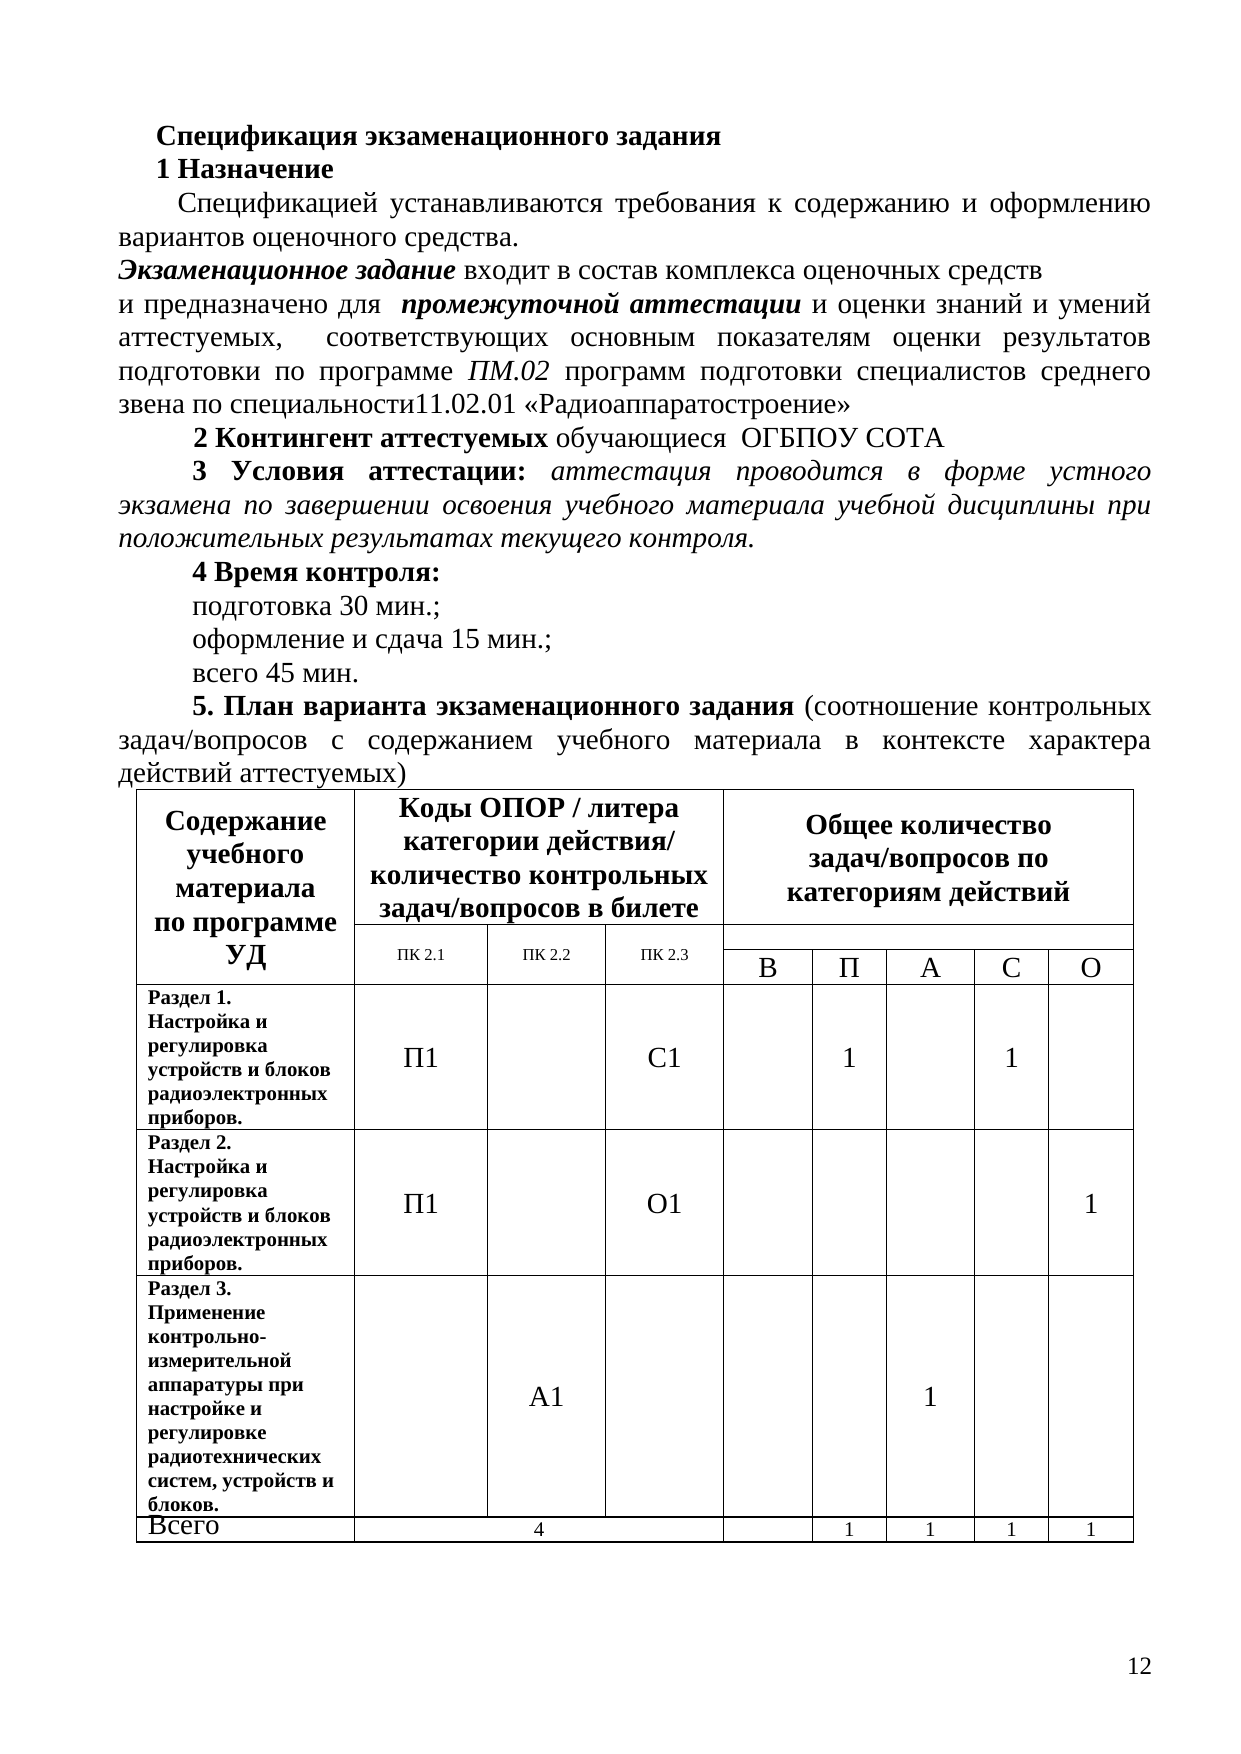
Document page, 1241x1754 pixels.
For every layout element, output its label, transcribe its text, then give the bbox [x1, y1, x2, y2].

table_cell 1 [887, 1276, 974, 1516]
table_cell [724, 1518, 812, 1541]
table_cell П [813, 950, 886, 984]
table_cell [887, 985, 974, 1129]
text 5. План варианта экзаменационного задания (соотношение контрольных задач/вопросов с содержанием учебного материала в контексте характера действий аттестуемых) [118, 688, 1152, 789]
table_header Общее количество задач/вопросов по категориям действий [724, 790, 1133, 924]
table_cell Раздел 1. Настройка и регулировка устройств и блоков радиоэлектронных приборов. [137, 985, 354, 1129]
table_cell [1049, 985, 1133, 1129]
table_cell О1 [606, 1130, 723, 1275]
text Спецификацией устанавливаются требования к содержанию и оформлению вариантов оценочного средства. [118, 185, 1152, 252]
table_cell [724, 1130, 812, 1275]
table_cell [724, 985, 812, 1129]
text оформление и сдача 15 мин.; [118, 621, 1152, 655]
table_cell 1 [813, 985, 886, 1129]
text Спецификация экзаменационного задания [118, 118, 1152, 152]
table_cell О [1049, 950, 1133, 984]
table_cell [724, 925, 1133, 949]
table_cell 1 [1049, 1130, 1133, 1275]
table_cell ПК 2.2 [488, 925, 605, 984]
table_cell Раздел 3. Применение контрольно-измерительной аппаратуры при настройке и регулировке радиотехнических систем, устройств и блоков. [137, 1276, 354, 1516]
table_cell [975, 1130, 1048, 1275]
table_cell 4 [355, 1518, 723, 1541]
text 4 Время контроля: [118, 554, 1152, 588]
table_cell Раздел 2. Настройка и регулировка устройств и блоков радиоэлектронных приборов. [137, 1130, 354, 1275]
table_header Содержание учебного материала по программе УД [137, 790, 354, 984]
table_cell 1 [1049, 1518, 1133, 1541]
table_cell П1 [355, 1130, 487, 1275]
table_cell А [887, 950, 974, 984]
table_cell С [975, 950, 1048, 984]
table_cell 1 [813, 1518, 886, 1541]
table_cell Всего [137, 1518, 354, 1541]
table_cell 1 [887, 1518, 974, 1541]
table_cell [488, 1130, 605, 1275]
table_cell [1049, 1276, 1133, 1516]
table_cell С1 [606, 985, 723, 1129]
table_cell [488, 985, 605, 1129]
text всего 45 мин. [118, 655, 1152, 688]
table_cell [724, 1276, 812, 1516]
table_header Коды ОПОР / литера категории действия/ количество контрольных задач/вопросов в билете [355, 790, 723, 924]
table_cell А1 [488, 1276, 605, 1516]
text подготовка 30 мин.; [118, 588, 1152, 621]
table_cell ПК 2.3 [606, 925, 723, 984]
text 3 Условия аттестации: аттестация проводится в форме устного экзамена по завершении освоения учебного материала учебной дисциплины при положительных результатах текущего контроля. [118, 453, 1152, 554]
table_cell В [724, 950, 812, 984]
table_cell [813, 1130, 886, 1275]
text 2 Контингент аттестуемых обучающиеся ОГБПОУ СОТА [118, 420, 1152, 453]
table_cell 1 [975, 985, 1048, 1129]
table_cell [355, 1276, 487, 1516]
text 1 Назначение [118, 152, 1152, 185]
table_cell 1 [975, 1518, 1048, 1541]
table_cell ПК 2.1 [355, 925, 487, 984]
table_cell [975, 1276, 1048, 1516]
text Экзаменационное задание входит в состав комплекса оценочных средств [118, 252, 1152, 286]
table_cell П1 [355, 985, 487, 1129]
table_cell [887, 1130, 974, 1275]
text и предназначено для промежуточной аттестации и оценки знаний и умений аттестуемых, соответствующих основным показателям оценки результатов подготовки по программе ПМ.02 программ подготовки специалистов среднего звена по специальности11.02.01 «Радиоаппаратостроение» [118, 286, 1152, 420]
table_cell [813, 1276, 886, 1516]
table_cell [606, 1276, 723, 1516]
